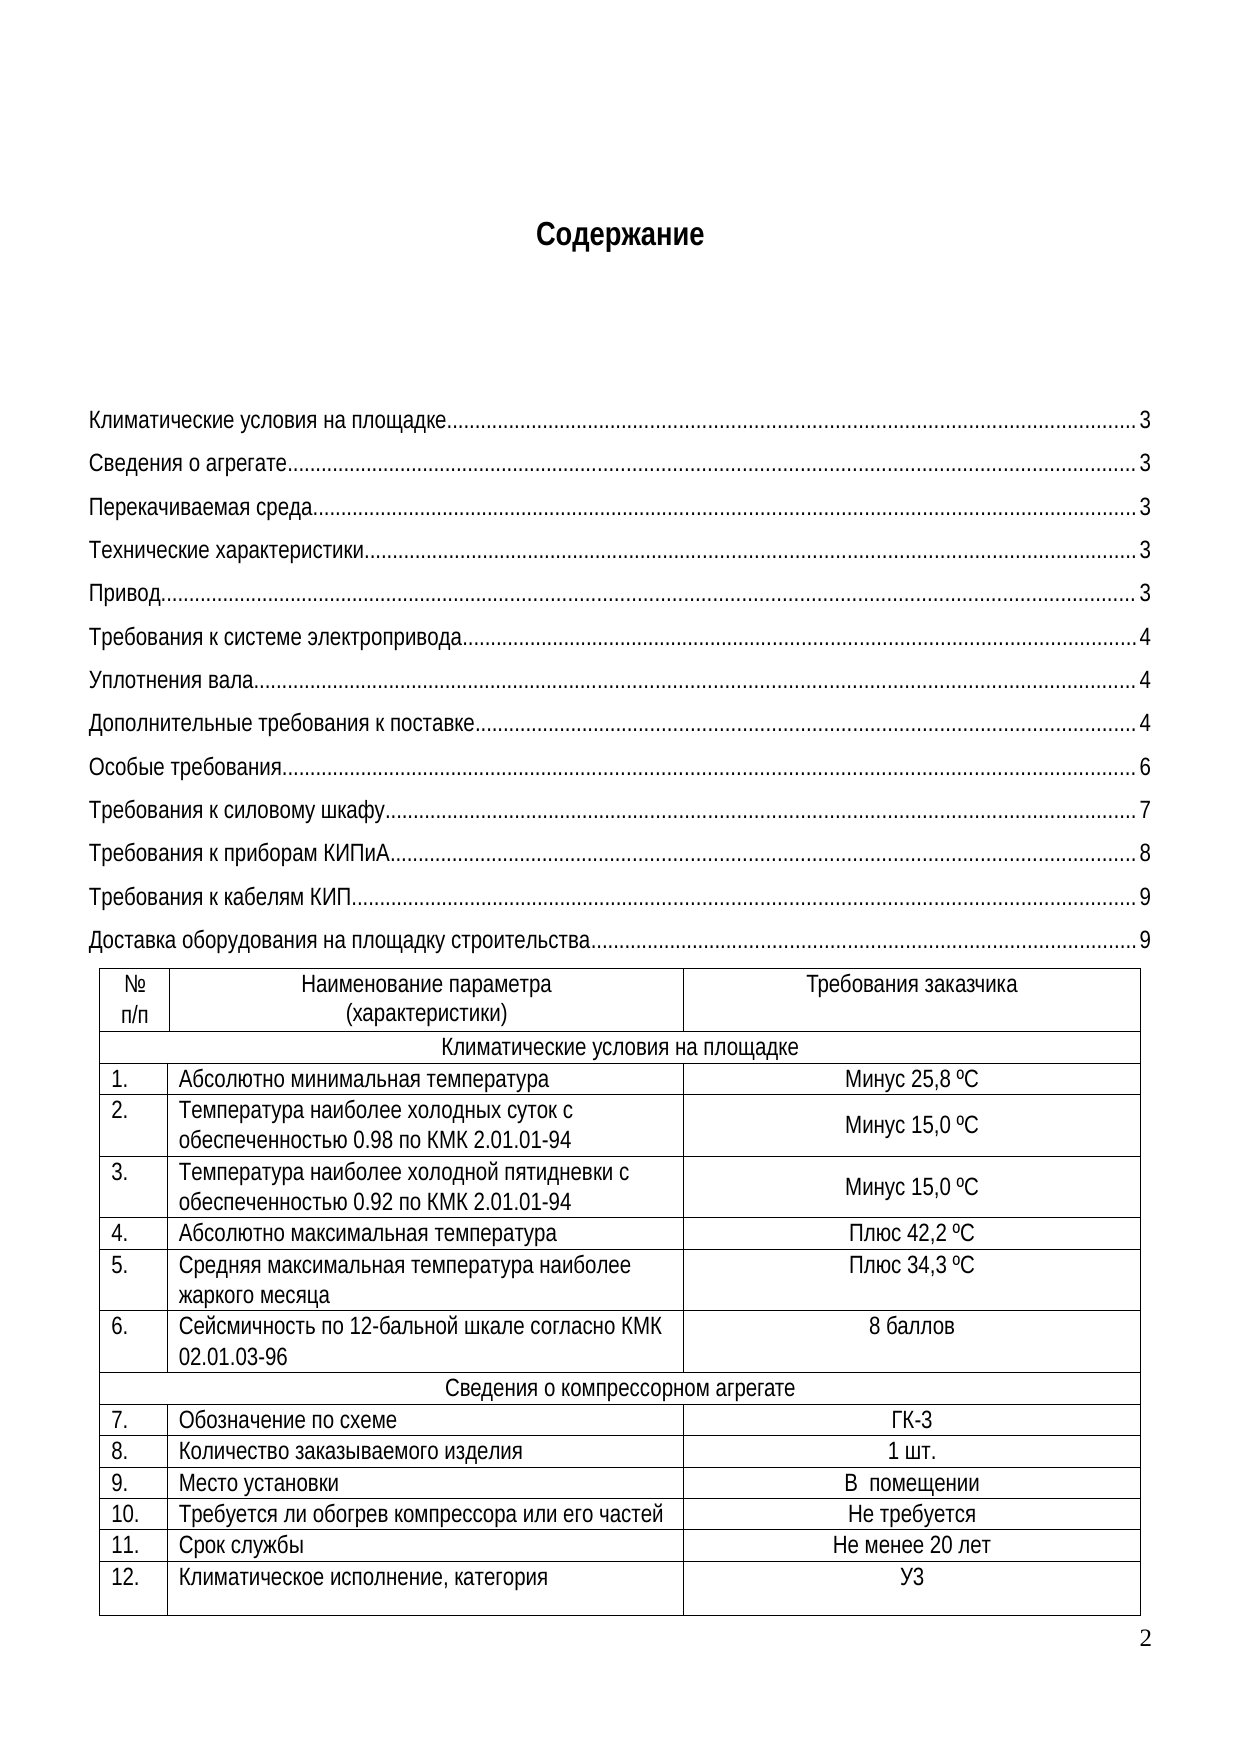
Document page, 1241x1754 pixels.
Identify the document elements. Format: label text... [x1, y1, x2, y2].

table_cell ГК-3 [684, 1405, 1140, 1435]
table_cell [100, 1311, 167, 1372]
table_cell Абсолютно максимальная температура [168, 1218, 683, 1249]
table_cell Сейсмичность по 12-бальной шкале согласно КМК 02.01.03-96 [168, 1311, 683, 1372]
table_header Наименование параметра (характеристики) [170, 969, 683, 1031]
text Особые требования 6 [89, 752, 1152, 780]
table_header № п/п [100, 969, 169, 1031]
table_cell Температура наиболее холодных суток с обеспеченностью 0.98 по КМК 2.01.01-94 [168, 1095, 683, 1156]
table_cell [100, 1157, 167, 1217]
text Привод 3 [89, 578, 1152, 607]
table_cell Требуется ли обогрев компрессора или его частей [168, 1499, 683, 1529]
table_cell Срок службы [168, 1530, 683, 1561]
table_cell Плюс 34,3 ºC [684, 1250, 1140, 1310]
table_cell Сведения о компрессорном агрегате [100, 1373, 1140, 1404]
table_cell Температура наиболее холодной пятидневки с обеспеченностью 0.92 по КМК 2.01.01-94 [168, 1157, 683, 1217]
table_cell Климатические условия на площадке [100, 1032, 1140, 1063]
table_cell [168, 1562, 683, 1615]
table_cell Минус 25,8 ºC [684, 1064, 1140, 1094]
table_cell Плюс 42,2 ºC [684, 1218, 1140, 1249]
text Уплотнения вала 4 [89, 665, 1152, 694]
table_cell У3 [684, 1562, 1140, 1615]
table_cell Количество заказываемого изделия [168, 1436, 683, 1467]
text Требования к системе электропривода 4 [89, 622, 1152, 650]
table_cell Абсолютно минимальная температура [168, 1064, 683, 1094]
table_cell Место установки [168, 1468, 683, 1498]
table_cell Не требуется [684, 1499, 1140, 1529]
text Сведения о агрегате 3 [89, 448, 1152, 477]
text Требования к кабелям КИП 9 [89, 882, 1152, 910]
table_header Требования заказчика [684, 969, 1140, 1031]
text Содержание [89, 214, 1152, 252]
table_cell [100, 1562, 167, 1615]
table_cell [100, 1064, 167, 1094]
text Доставка оборудования на площадку строительства 9 [89, 925, 1152, 954]
table_cell [100, 1095, 167, 1156]
text Технические характеристики 3 [89, 535, 1152, 564]
text Перекачиваемая среда 3 [89, 492, 1152, 520]
table_cell 8 баллов [684, 1311, 1140, 1372]
text Требования к приборам КИПиА 8 [89, 838, 1152, 867]
table_cell Обозначение по схеме [168, 1405, 683, 1435]
table_cell [100, 1250, 167, 1310]
table_cell Не менее 20 лет [684, 1530, 1140, 1561]
table_cell В помещении [684, 1468, 1140, 1498]
table_cell [100, 1218, 167, 1249]
table_cell [100, 1499, 167, 1529]
table_cell Минус 15,0 ºC [684, 1157, 1140, 1217]
text Климатические условия на площадке 3 [89, 405, 1152, 434]
text Требования к силовому шкафу 7 [89, 795, 1152, 824]
table_cell 1 шт. [684, 1436, 1140, 1467]
table_cell Минус 15,0 ºC [684, 1095, 1140, 1156]
text Дополнительные требования к поставке 4 [89, 708, 1152, 737]
table_cell [100, 1405, 167, 1435]
table_cell [100, 1436, 167, 1467]
table_cell [100, 1530, 167, 1561]
table_cell Средняя максимальная температура наиболее жаркого месяца [168, 1250, 683, 1310]
table_cell [100, 1468, 167, 1498]
